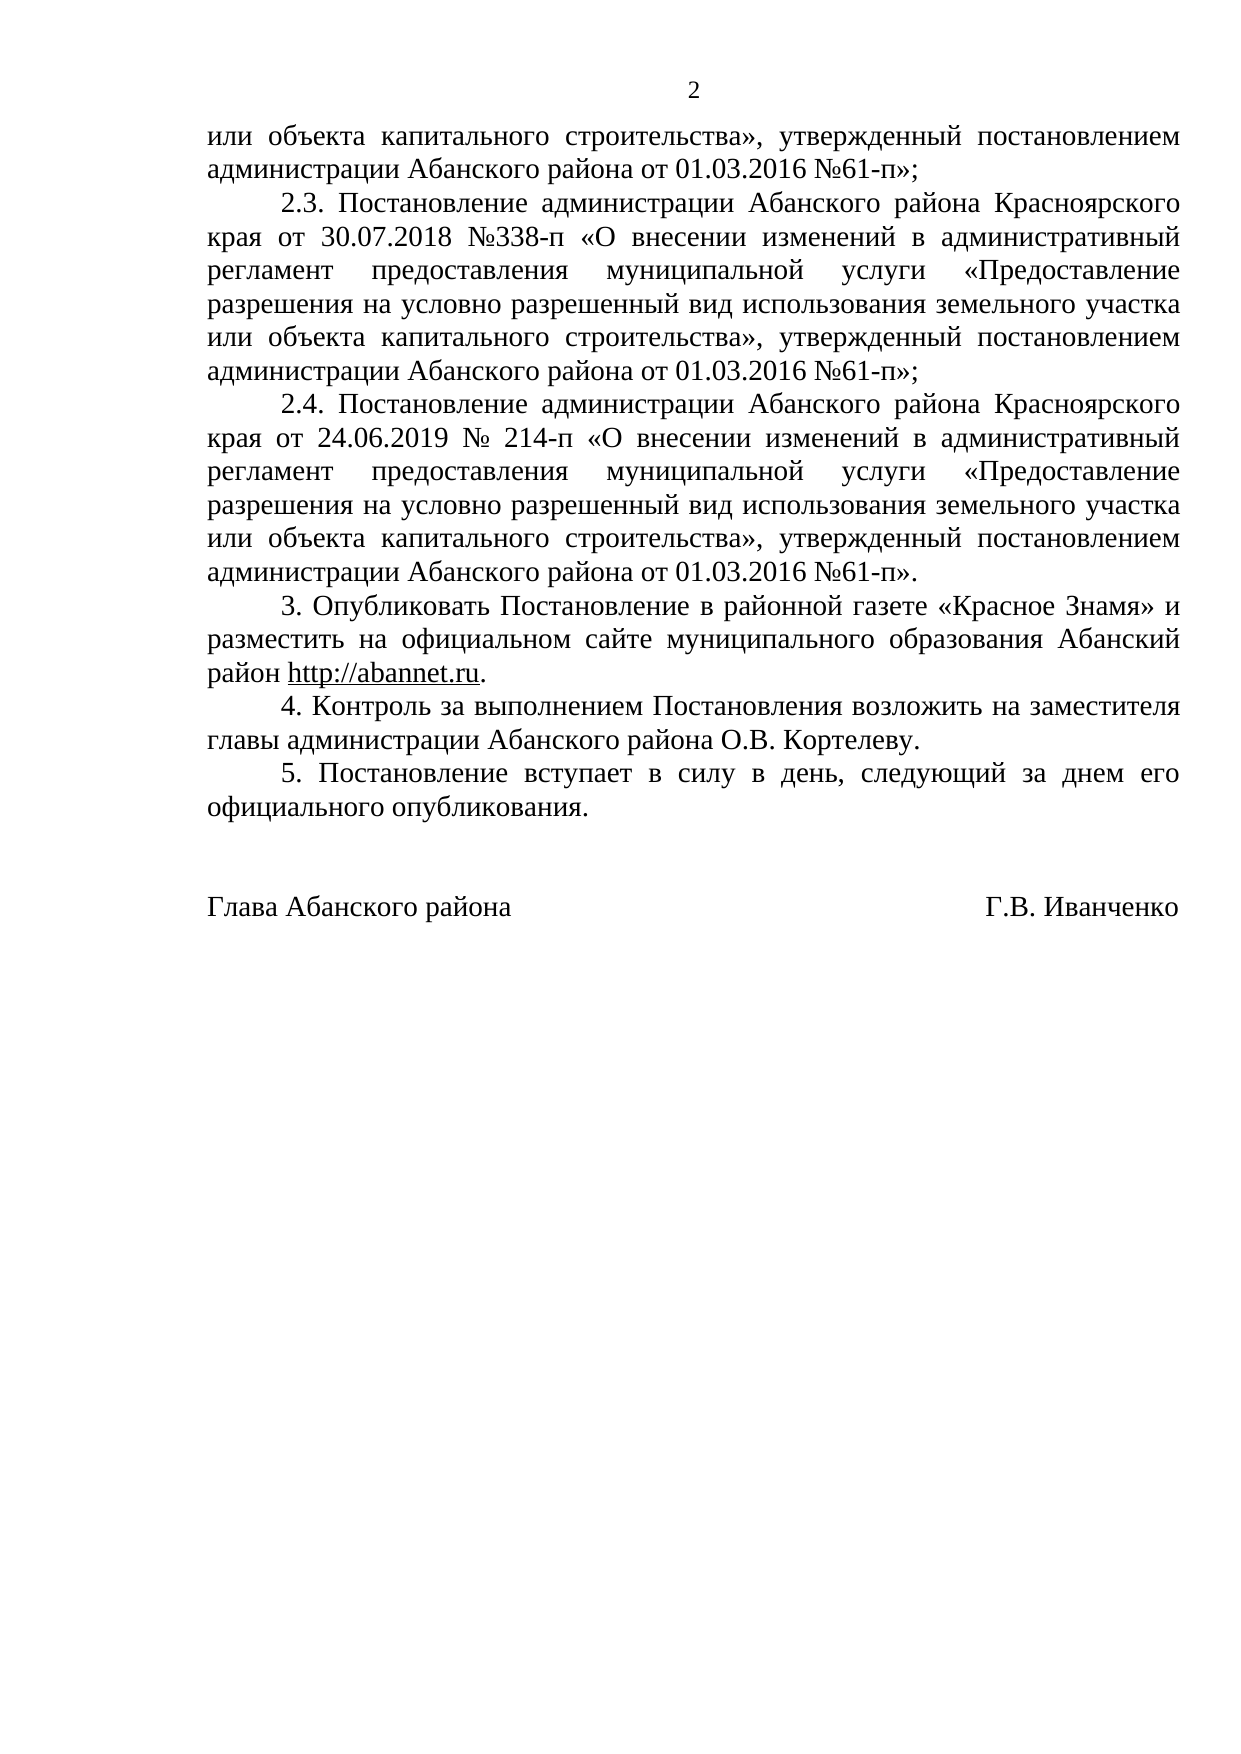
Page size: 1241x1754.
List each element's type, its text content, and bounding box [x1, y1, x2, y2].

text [207, 118, 1181, 185]
text 5. Постановление вступает в силу в день, следующий за днем его официального опубликования. [207, 755, 1181, 822]
text 2.4. Постановление администрации Абанского района Красноярского края от 24.06.2019 № 214-п «О внесении изменений в административный регламент предоставления муниципальной услуги «Предоставление разрешения на условно разрешенный вид использования земельного участка или объекта капитального строительства», утвержденный постановлением администрации Абанского района от 01.03.2016 №61-п». [207, 386, 1181, 588]
text 3. Опубликовать Постановление в районной газете «Красное Знамя» и разместить на официальном сайте муниципального образования Абанский район http://abannet.ru. [207, 588, 1181, 688]
text Глава Абанского района Г.В. Иванченко [207, 889, 1181, 923]
text 4. Контроль за выполнением Постановления возложить на заместителя главы администрации Абанского района О.В. Кортелеву. [207, 688, 1181, 755]
text 2.3. Постановление администрации Абанского района Красноярского края от 30.07.2018 №338-п «О внесении изменений в административный регламент предоставления муниципальной услуги «Предоставление разрешения на условно разрешенный вид использования земельного участка или объекта капитального строительства», утвержденный постановлением администрации Абанского района от 01.03.2016 №61-п»; [207, 185, 1181, 386]
